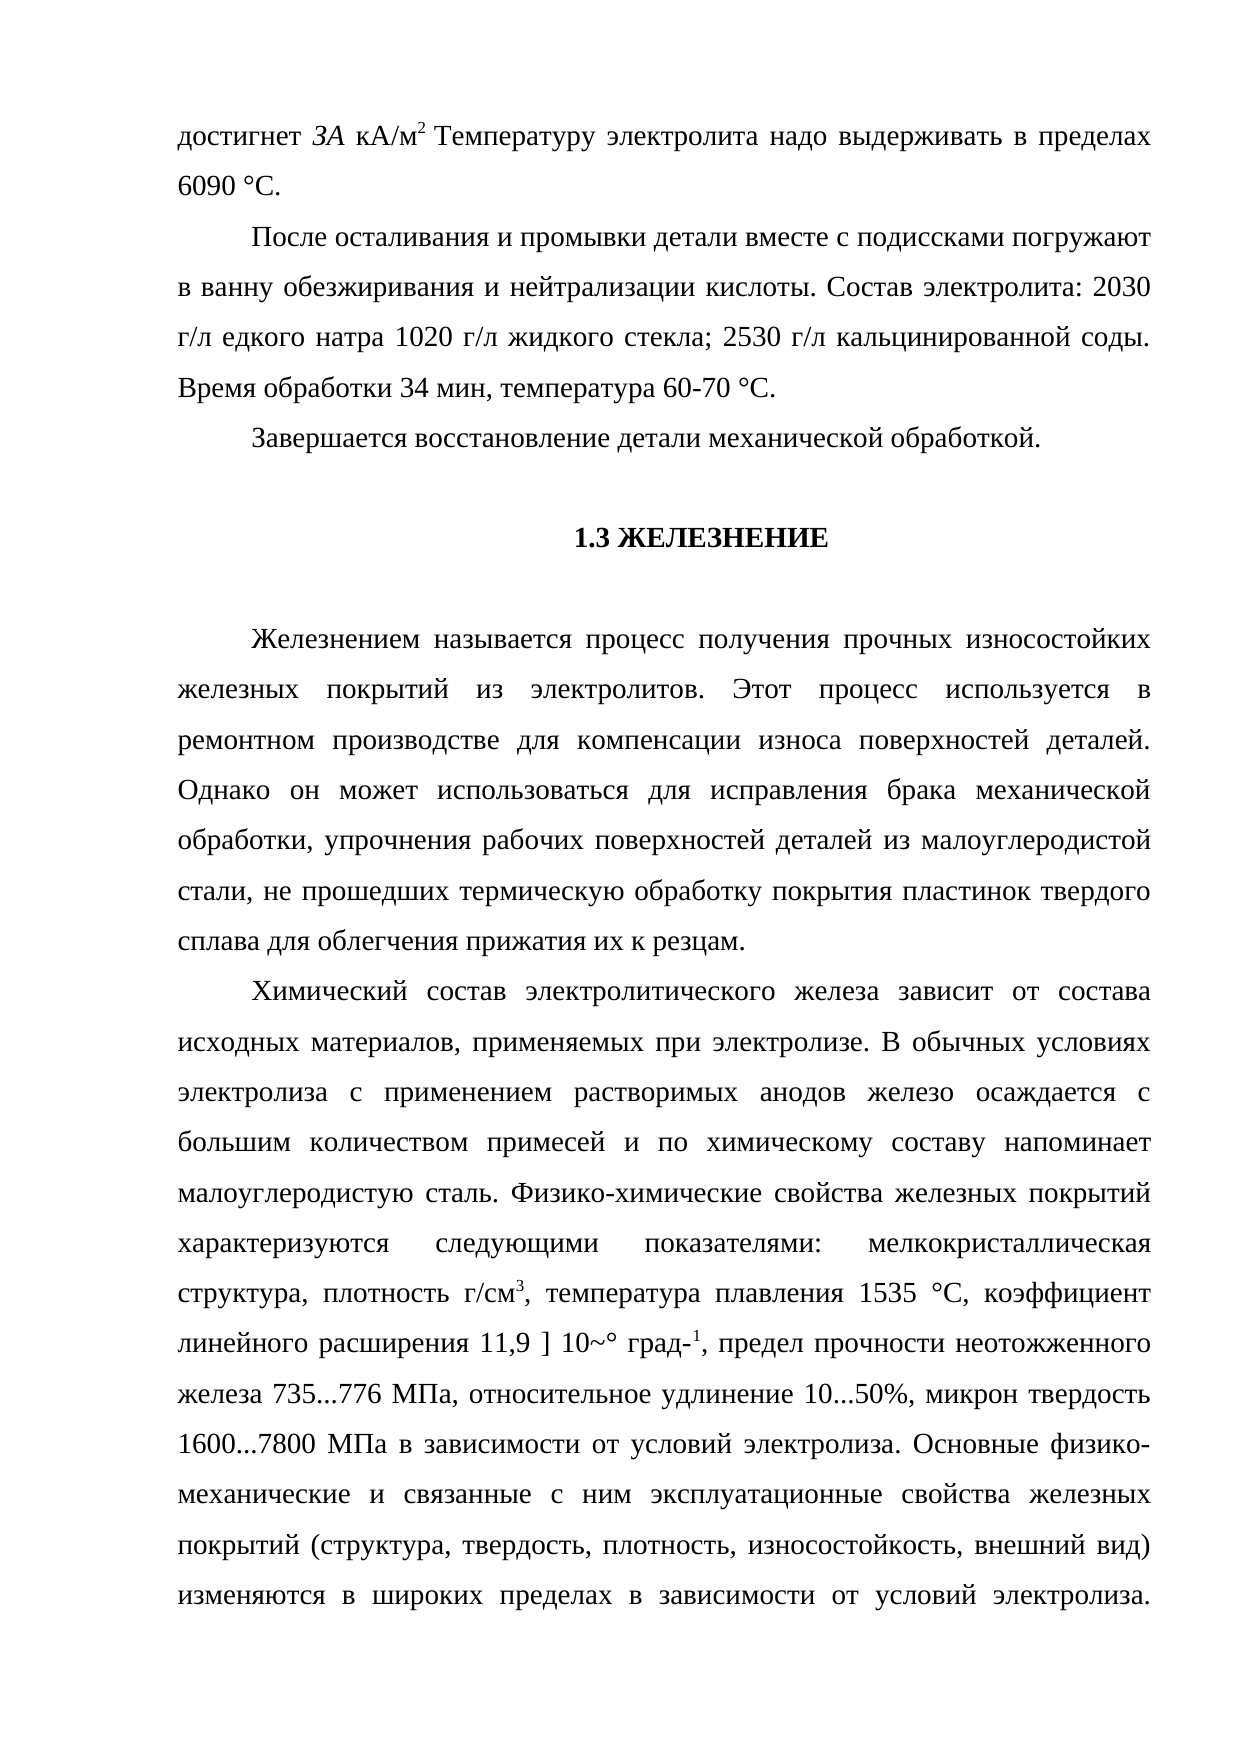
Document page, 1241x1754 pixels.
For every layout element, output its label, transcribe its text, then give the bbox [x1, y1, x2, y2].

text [177, 973, 1152, 1611]
text Завершается восстановление детали механической обработкой. [177, 420, 1152, 453]
text Железнением называется процесс получения прочных износостойких железных покрытий из электролитов. Этот процесс используется в ремонтном производстве для компенсации износа поверхностей деталей. Однако он может использоваться для исправления брака механической обработки, упрочнения рабочих поверхностей деталей из малоуглеродистой стали, не прошедших термическую обработку покрытия пластинок твердого сплава для облегчения прижатия их к резцам. [177, 621, 1152, 957]
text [177, 118, 1152, 202]
text 1.3 ЖЕЛЕЗНЕНИЕ [177, 521, 1152, 554]
text После осталивания и промывки детали вместе с подиссками погружают в ванну обезжиривания и нейтрализации кислоты. Состав электролита: 2030 г/л едкого натра 1020 г/л жидкого стекла; 2530 г/л кальцинированной соды. Время обработки 34 мин, температура 60-70 °С. [177, 219, 1152, 403]
